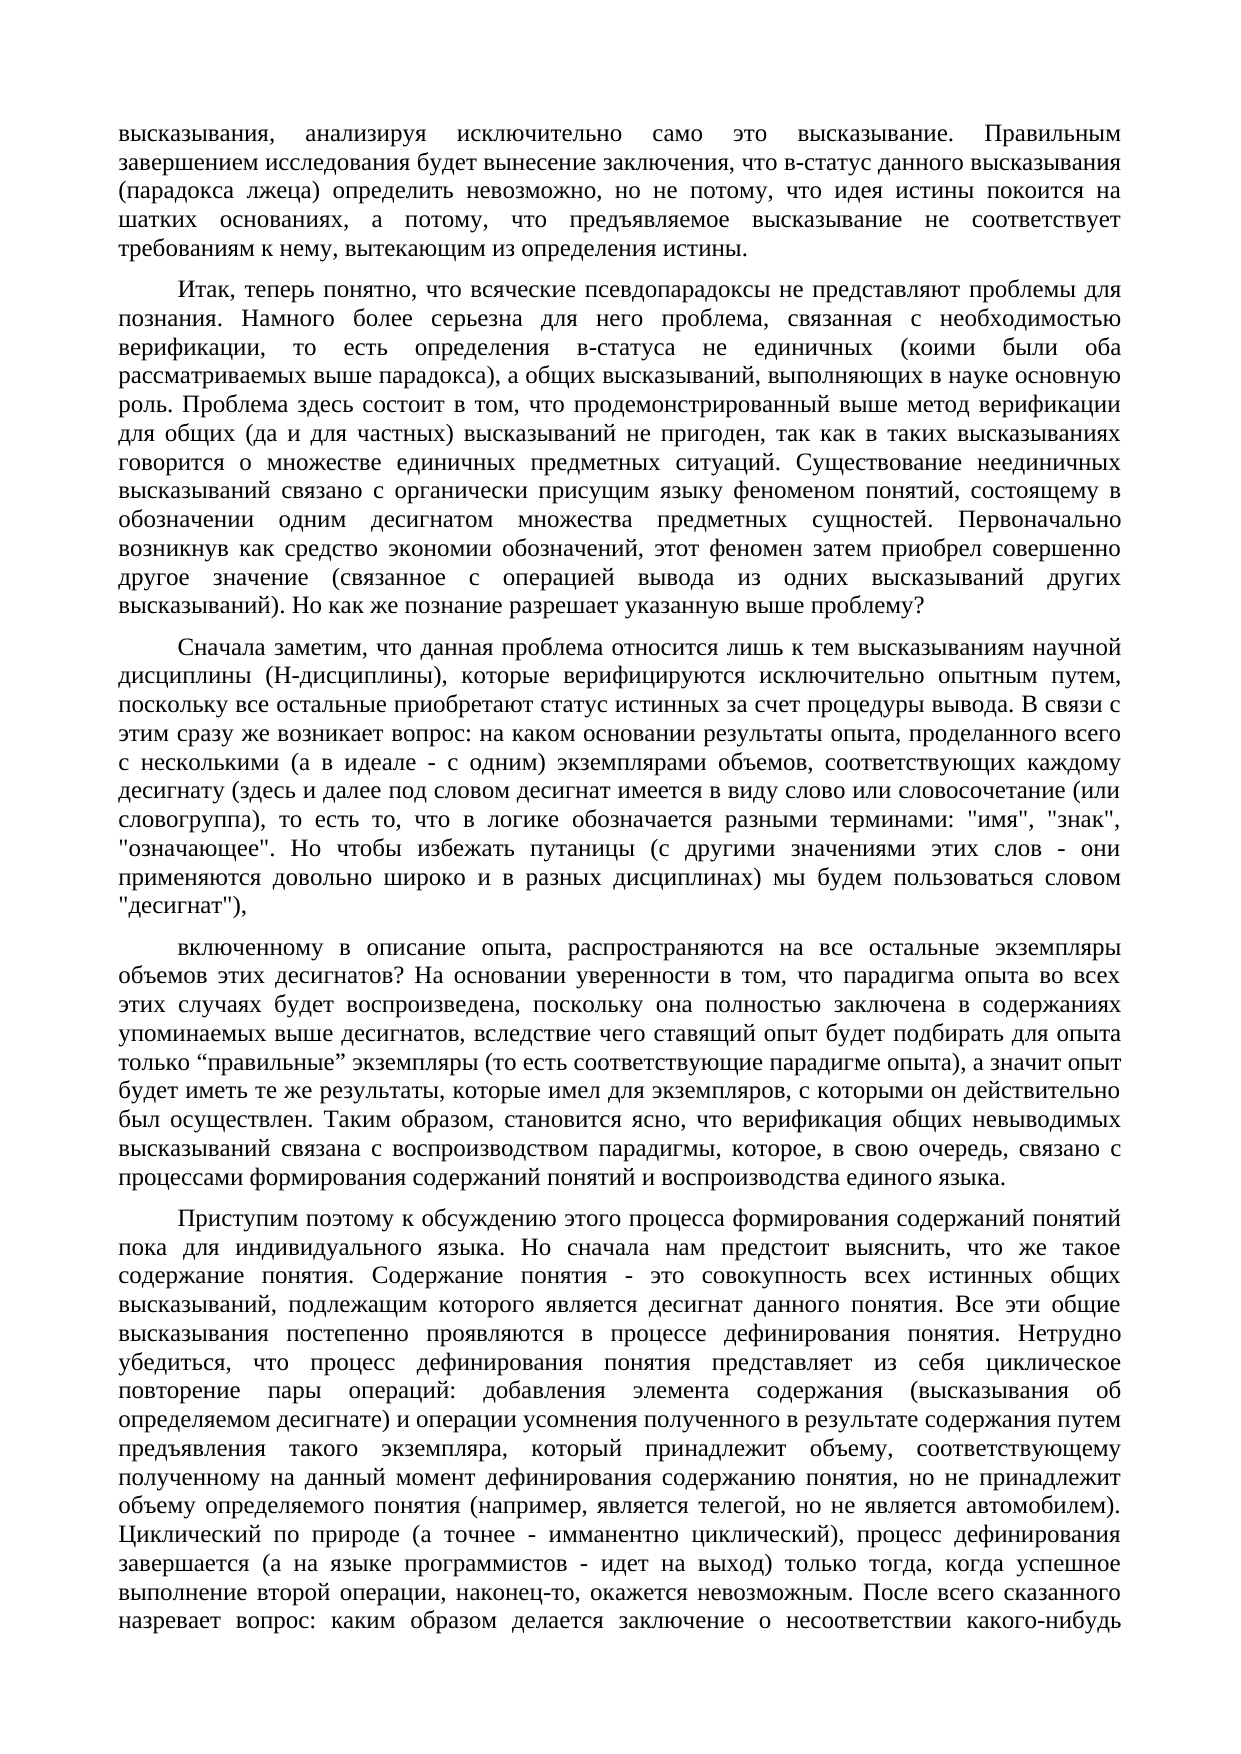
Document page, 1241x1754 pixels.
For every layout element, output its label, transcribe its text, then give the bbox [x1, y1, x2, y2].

text Сначала заметим, что данная проблема относится лишь к тем высказываниям научной дисциплины (Н-дисциплины), которые верифицируются исключительно опытным путем, поскольку все остальные приобретают статус истинных за счет процедуры вывода. В связи с этим сразу же возникает вопрос: на каком основании результаты опыта, проделанного всего с несколькими (а в идеале - с одним) экземплярами объемов, соответствующих каждому десигнату (здесь и далее под словом десигнат имеется в виду слово или словосочетание (или словогруппа), то есть то, что в логике обозначается разными терминами: "имя", "знак", "означающее". Но чтобы избежать путаницы (с другими значениями этих слов - они применяются довольно широко и в разных дисциплинах) мы будем пользоваться словом "десигнат"), [118, 632, 1122, 919]
text включенному в описание опыта, распространяются на все остальные экземпляры объемов этих десигнатов? На основании уверенности в том, что парадигма опыта во всех этих случаях будет воспроизведена, поскольку она полностью заключена в содержаниях упоминаемых выше десигнатов, вследствие чего ставящий опыт будет подбирать для опыта только “правильные” экземпляры (то есть соответствующие парадигме опыта), а значит опыт будет иметь те же результаты, которые имел для экземпляров, с которыми он действительно был осуществлен. Таким образом, становится ясно, что верификация общих невыводимых высказываний связана с воспроизводством парадигмы, которое, в свою очередь, связано с процессами формирования содержаний понятий и воспроизводства единого языка. [118, 932, 1122, 1191]
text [118, 118, 1122, 262]
text Итак, теперь понятно, что всяческие псевдопарадоксы не представляют проблемы для познания. Намного более серьезна для него проблема, связанная с необходимостью верификации, то есть определения в-статуса не единичных (коими были оба рассматриваемых выше парадокса), а общих высказываний, выполняющих в науке основную роль. Проблема здесь состоит в том, что продемонстрированный выше метод верификации для общих (да и для частных) высказываний не пригоден, так как в таких высказываниях говорится о множестве единичных предметных ситуаций. Существование неединичных высказываний связано с органически присущим языку феноменом понятий, состоящему в обозначении одним десигнатом множества предметных сущностей. Первоначально возникнув как средство экономии обозначений, этот феномен затем приобрел совершенно другое значение (связанное с операцией вывода из одних высказываний других высказываний). Но как же познание разрешает указанную выше проблему? [118, 274, 1122, 619]
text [118, 1203, 1122, 1634]
